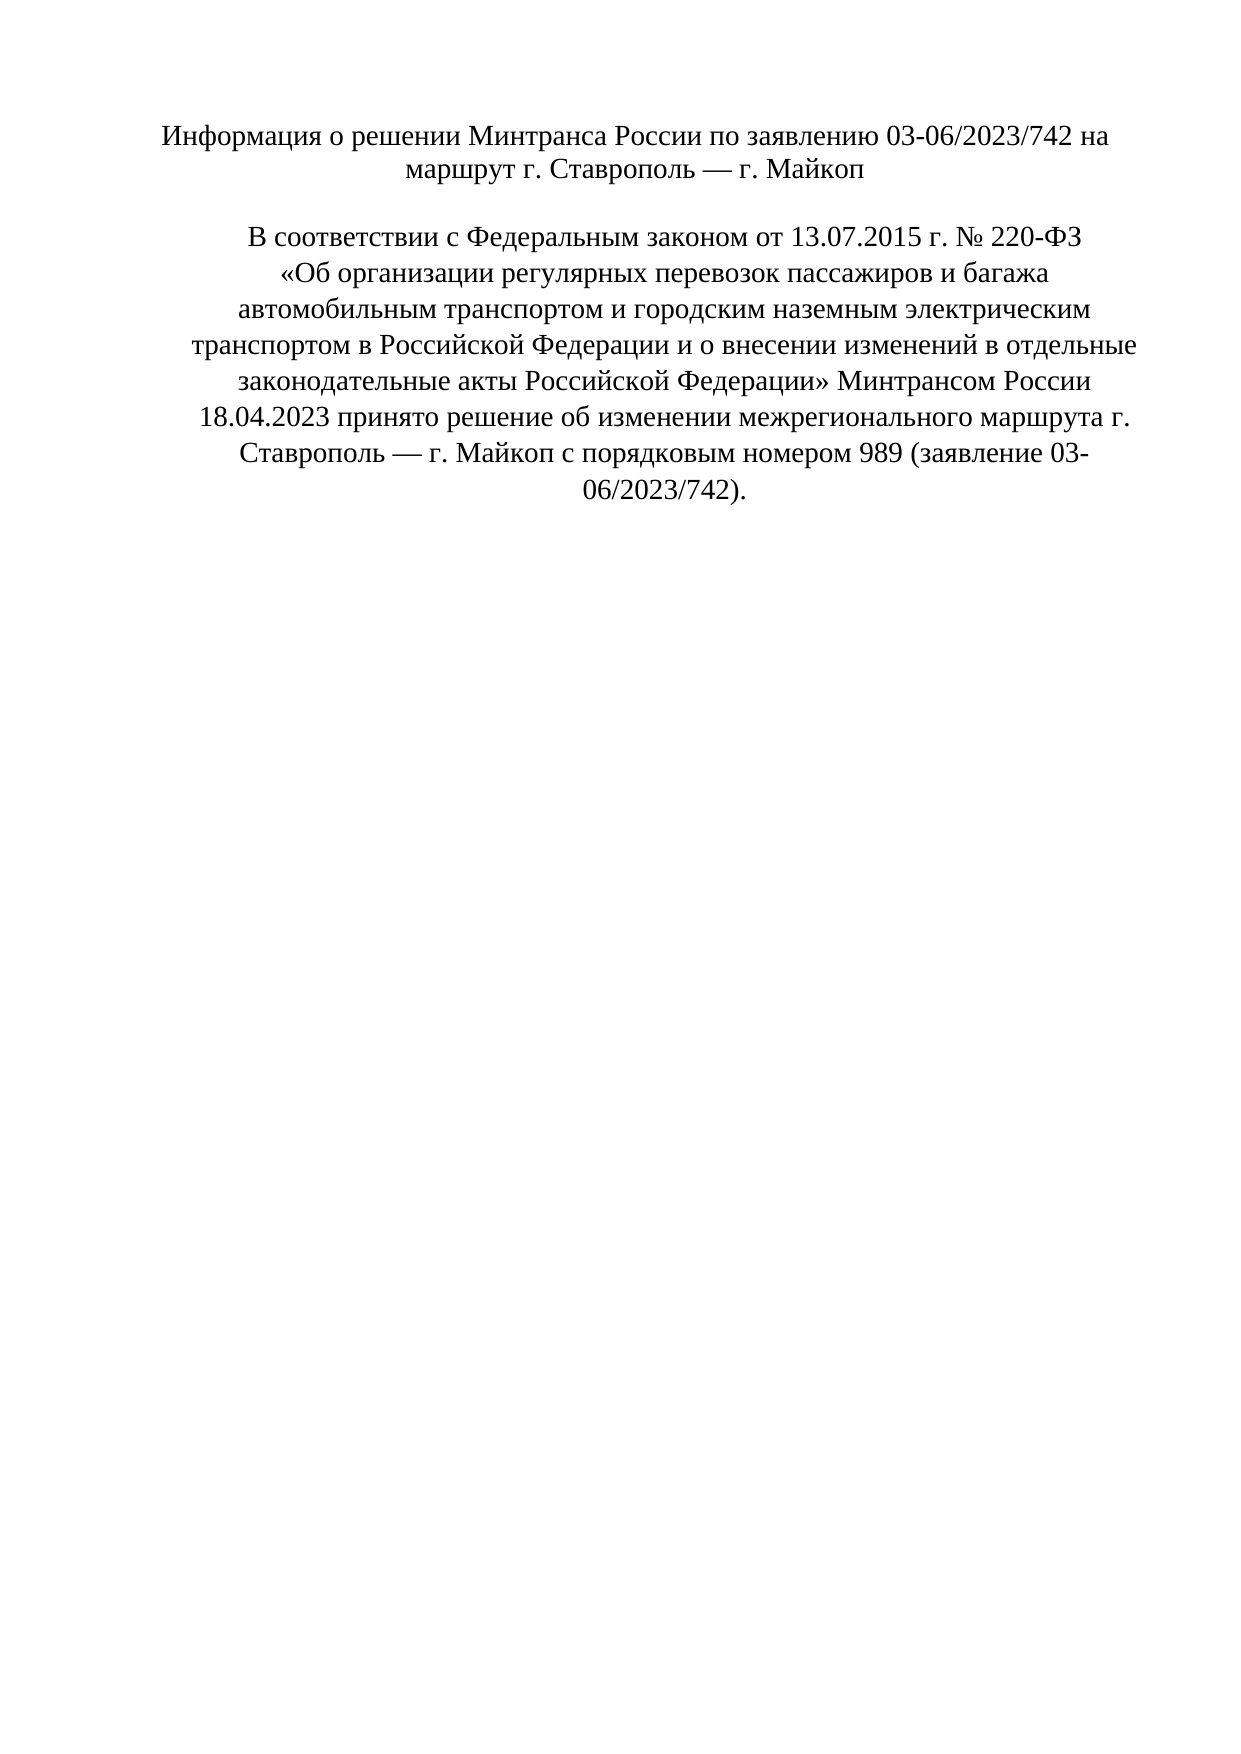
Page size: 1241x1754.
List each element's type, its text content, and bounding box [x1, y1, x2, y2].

text Информация о решении Минтранса России по заявлению 03-06/2023/742 на маршрут г. Ставрополь — г. Майкоп [118, 118, 1152, 185]
text В соответствии с Федеральным законом от 13.07.2015 г. № 220-ФЗ «Об организации регулярных перевозок пассажиров и багажа автомобильным транспортом и городским наземным электрическим транспортом в Российской Федерации и о внесении изменений в отдельные законодательные акты Российской Федерации» Минтрансом России 18.04.2023 принято решение об изменении межрегионального маршрута г. Ставрополь — г. Майкоп с порядковым номером 989 (заявление 03-06/2023/742). [177, 219, 1152, 505]
